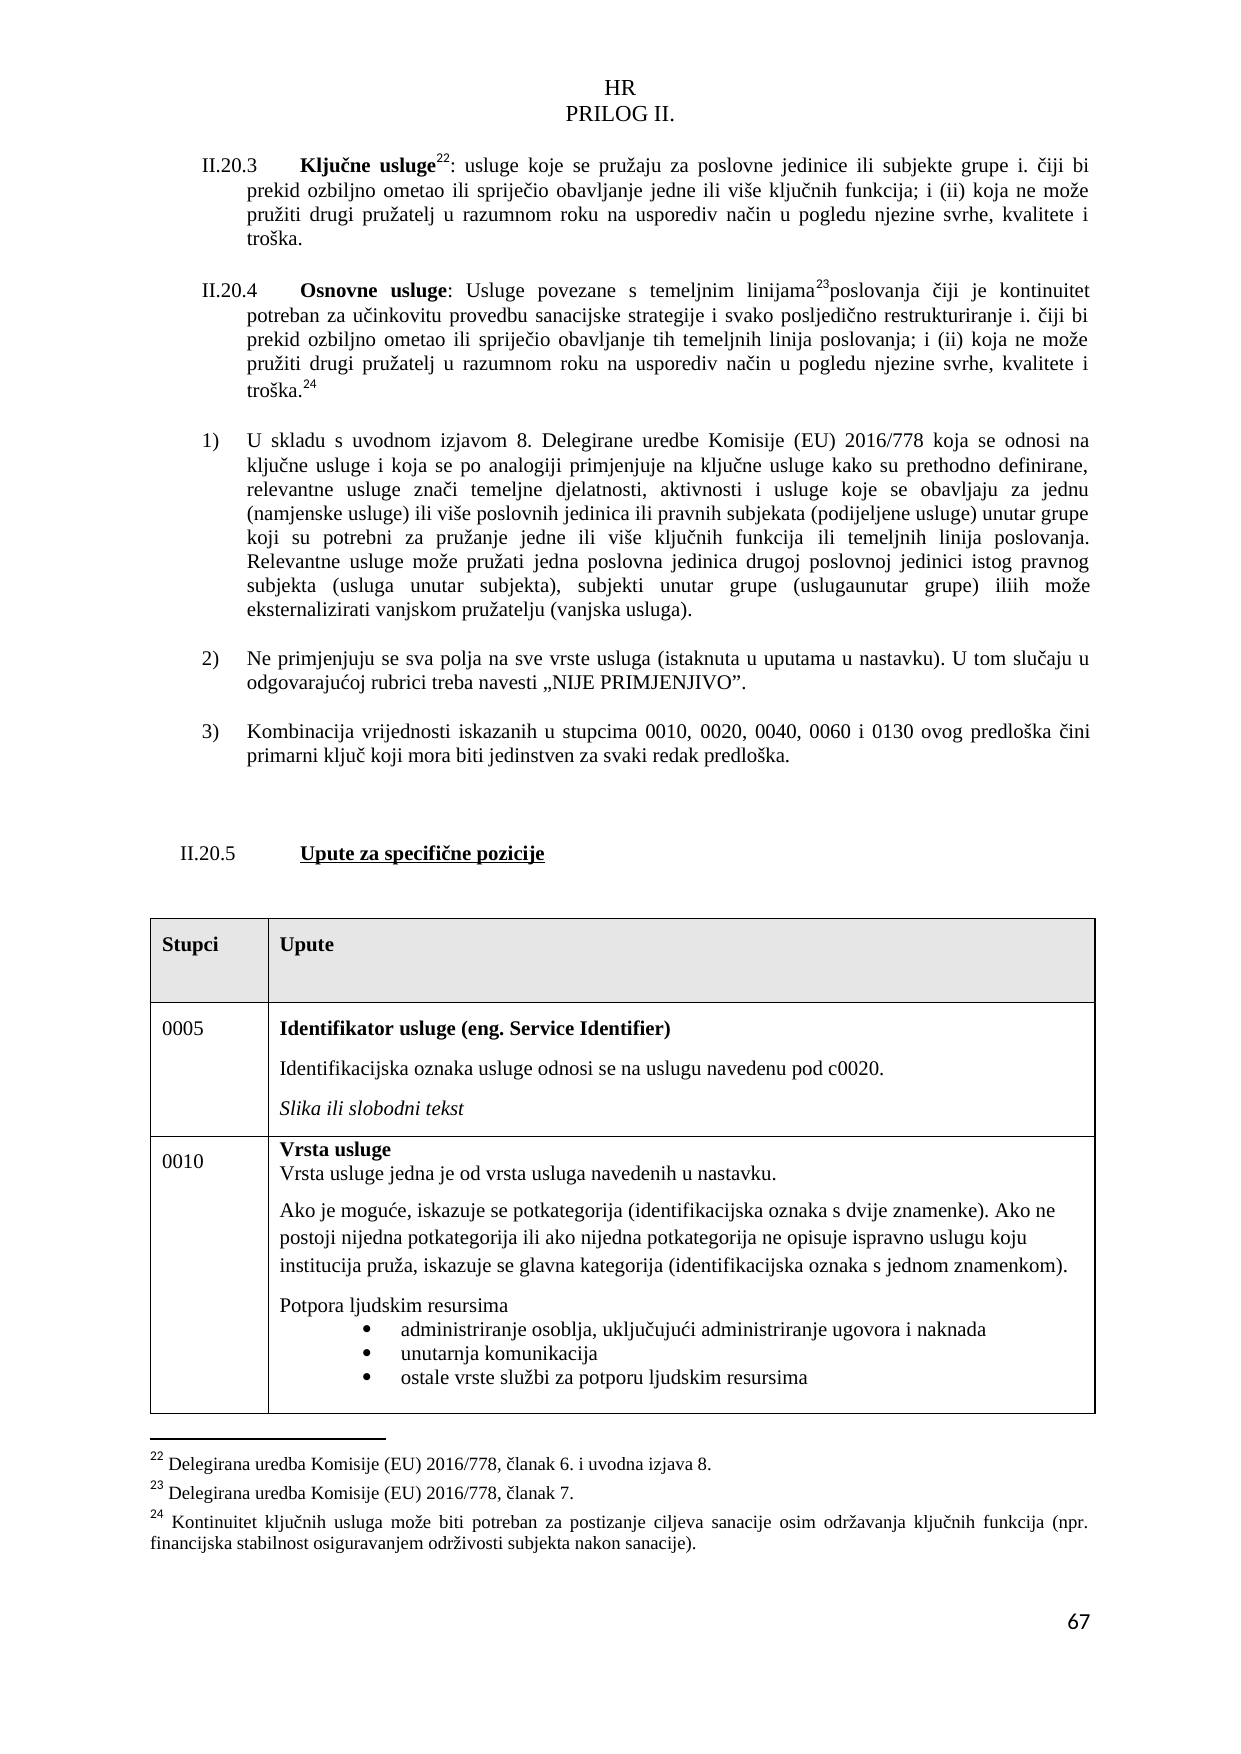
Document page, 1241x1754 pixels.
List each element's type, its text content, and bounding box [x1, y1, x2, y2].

text Ključne usluge: usluge koje se pružaju za poslovne jedinice ili subjekte grupe i. čiji bi prekid ozbiljno ometao ili spriječio obavljanje jedne ili više ključnih funkcija; i (ii) koja ne može pružiti drugi pružatelj u razumnom roku na usporediv način u pogledu njezine svrhe, kvalitete i troška. [202, 150, 1090, 250]
text Upute za specifične pozicije [180, 841, 1090, 865]
table_cell 0010 [151, 1137, 268, 1413]
list U skladu s uvodnom izjavom 8. Delegirane uredbe Komisije (EU) 2016/778 koja se odnosi na ključne usluge i koja se po analogiji primjenjuje na ključne usluge kako su prethodno definirane, relevantne usluge znači temeljne djelatnosti, aktivnosti i usluge koje se obavljaju za jednu (namjenske usluge) ili više poslovnih jedinica ili pravnih subjekata (podijeljene usluge) unutar grupe koji su potrebni za pružanje jedne ili više ključnih funkcija ili temeljnih linija poslovanja. Relevantne usluge može pružati jedna poslovna jedinica drugoj poslovnoj jedinici istog pravnog subjekta (usluga unutar subjekta), subjekti unutar grupe (uslugaunutar grupe) iliih može eksternalizirati vanjskom pružatelju (vanjska usluga). [202, 428, 1090, 621]
list Ne primjenjuju se sva polja na sve vrste usluga (istaknuta u uputama u nastavku). U tom slučaju u odgovarajućoj rubrici treba navesti „NIJE PRIMJENJIVO”. [202, 646, 1090, 694]
table_header Upute [269, 919, 1094, 1002]
table_cell Identifikator usluge (eng. Service Identifier) Identifikacijska oznaka usluge odnosi se na uslugu navedenu pod c0020. Slika ili slobodni tekst [269, 1003, 1094, 1136]
table_cell 0005 [151, 1003, 268, 1136]
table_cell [269, 1137, 1094, 1413]
list Kombinacija vrijednosti iskazanih u stupcima 0010, 0020, 0040, 0060 i 0130 ovog predloška čini primarni ključ koji mora biti jedinstven za svaki redak predloška. [202, 719, 1090, 767]
table_header Stupci [151, 919, 268, 1002]
text Osnovne usluge: Usluge povezane s temeljnim linijamaposlovanja čiji je kontinuitet potreban za učinkovitu provedbu sanacijske strategije i svako posljedično restrukturiranje i. čiji bi prekid ozbiljno ometao ili spriječio obavljanje tih temeljnih linija poslovanja; i (ii) koja ne može pružiti drugi pružatelj u razumnom roku na usporediv način u pogledu njezine svrhe, kvalitete i troška. [202, 275, 1090, 403]
